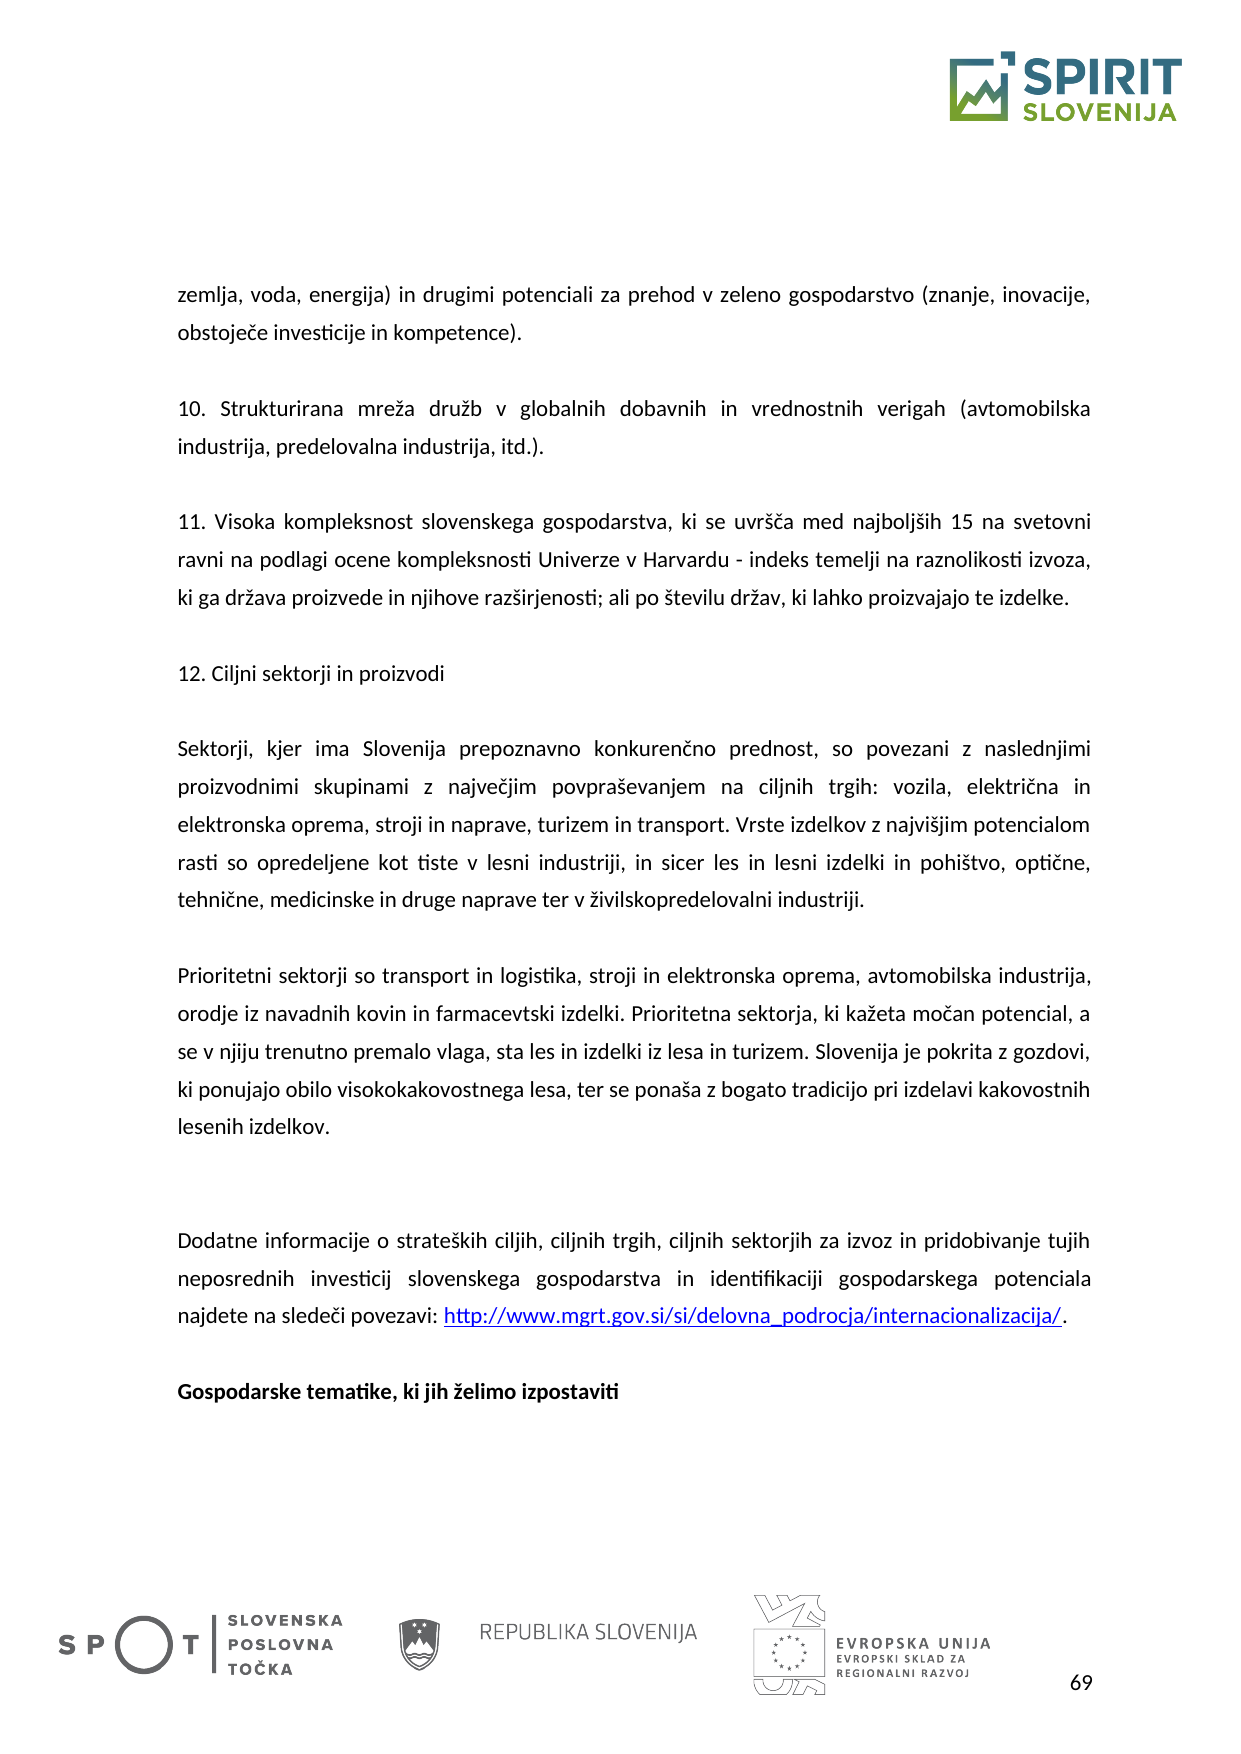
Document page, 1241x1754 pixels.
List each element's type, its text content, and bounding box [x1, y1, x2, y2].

text Gospodarske tematike, ki jih želimo izpostaviti [177, 1377, 1093, 1405]
text Prioritetni sektorji so transport in logistika, stroji in elektronska oprema, avtomobilska industrija, orodje iz navadnih kovin in farmacevtski izdelki. Prioritetna sektorja, ki kažeta močan potencial, a se v njiju trenutno premalo vlaga, sta les in izdelki iz lesa in turizem. Slovenija je pokrita z gozdovi, ki ponujajo obilo visokokakovostnega lesa, ter se ponaša z bogato tradicijo pri izdelavi kakovostnih lesenih izdelkov. [177, 961, 1093, 1141]
text Dodatne informacije o strateških ciljih, ciljnih trgih, ciljnih sektorjih za izvoz in pridobivanje tujih neposrednih investicij slovenskega gospodarstva in identifikaciji gospodarskega potenciala najdete na sledeči povezavi: http://www.mgrt.gov.si/si/delovna_podrocja/internacionalizacija/. [177, 1226, 1093, 1329]
picture [0, 1583, 1241, 1754]
text 12. Ciljni sektorji in proizvodi [177, 659, 1093, 687]
text 10. Strukturirana mreža družb v globalnih dobavnih in vrednostnih verigah (avtomobilska industrija, predelovalna industrija, itd.). [177, 394, 1093, 460]
picture [0, 0, 1241, 138]
text Sektorji, kjer ima Slovenija prepoznavno konkurenčno prednost, so povezani z naslednjimi proizvodnimi skupinami z največjim povpraševanjem na ciljnih trgih: vozila, električna in elektronska oprema, stroji in naprave, turizem in transport. Vrste izdelkov z najvišjim potencialom rasti so opredeljene kot tiste v lesni industriji, in sicer les in lesni izdelki in pohištvo, optične, tehnične, medicinske in druge naprave ter v živilskopredelovalni industriji. [177, 734, 1093, 914]
text 11. Visoka kompleksnost slovenskega gospodarstva, ki se uvršča med najboljših 15 na svetovni ravni na podlagi ocene kompleksnosti Univerze v Harvardu - indeks temelji na raznolikosti izvoza, ki ga država proizvede in njihove razširjenosti; ali po številu držav, ki lahko proizvajajo te izdelke. [177, 507, 1093, 611]
